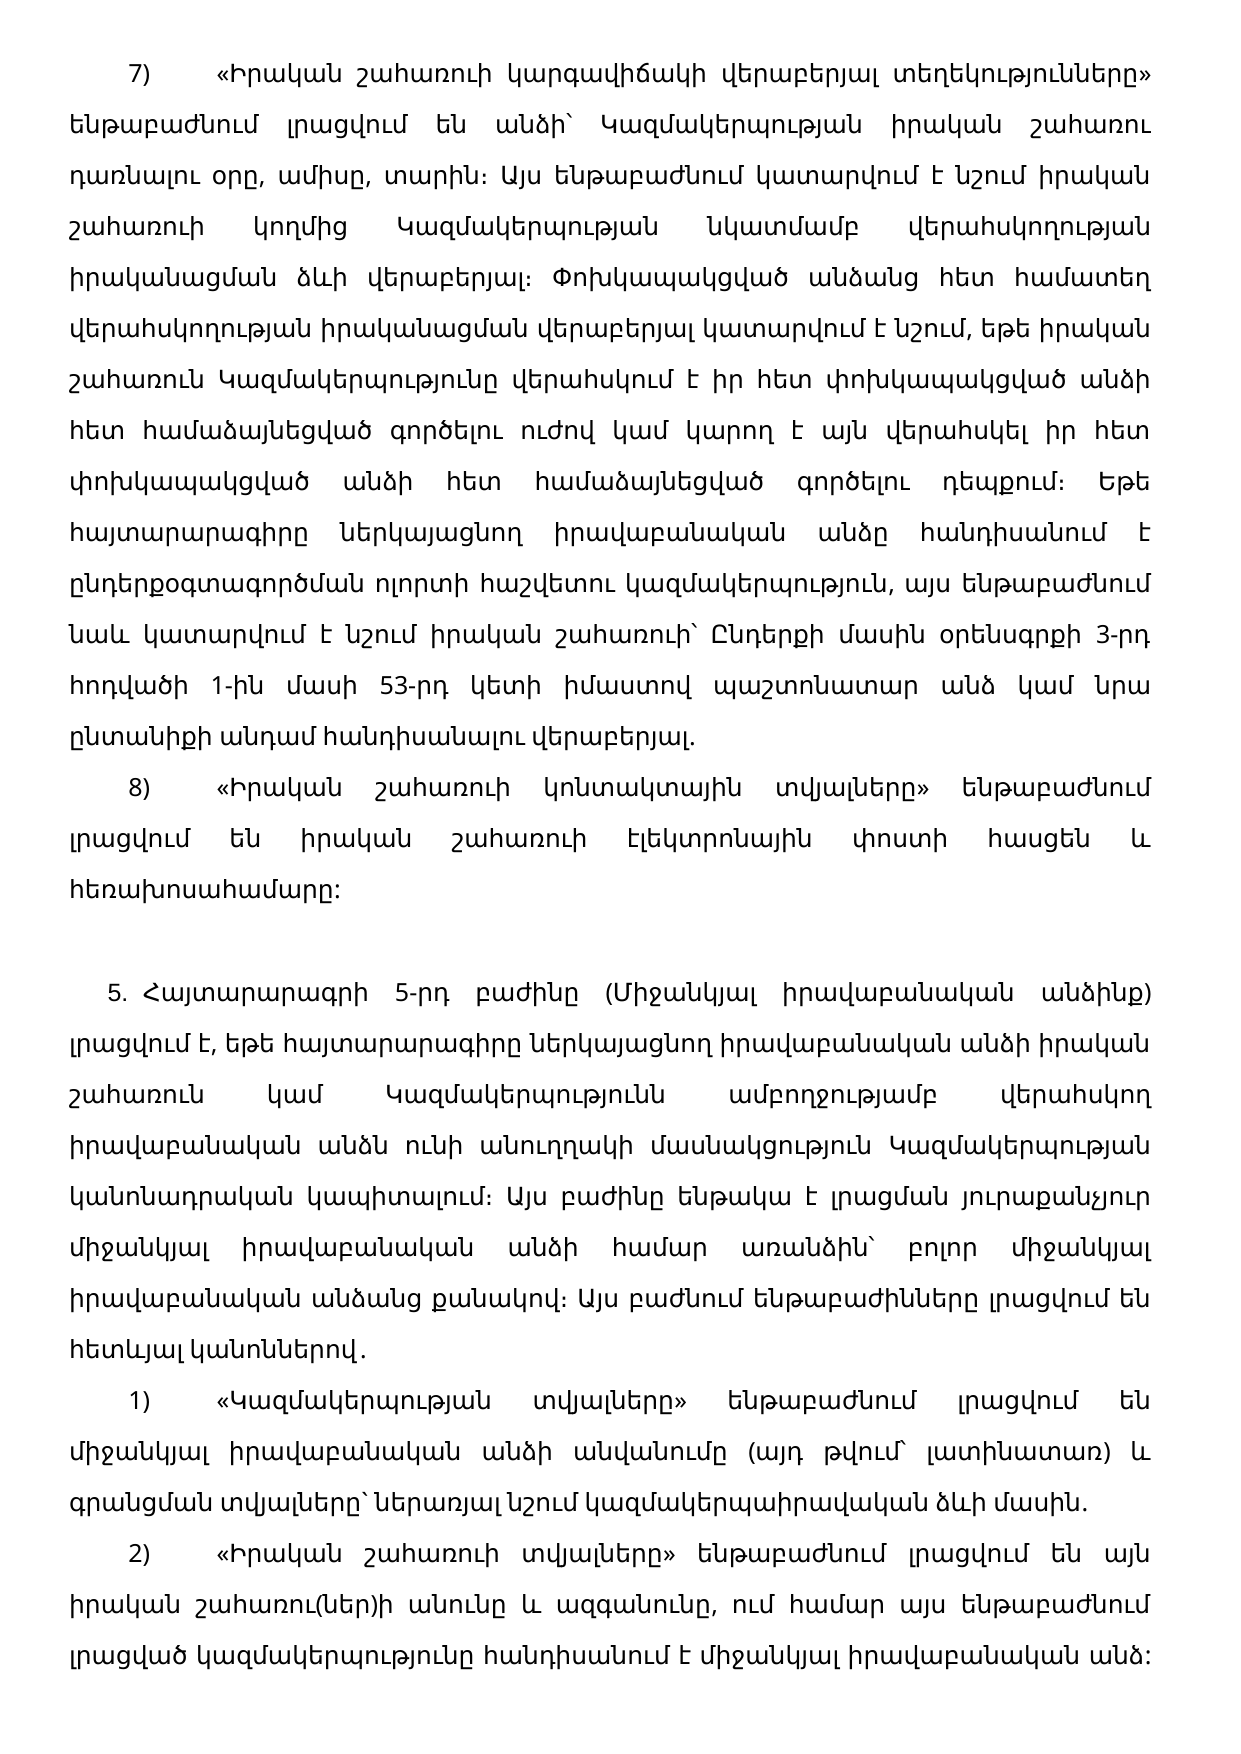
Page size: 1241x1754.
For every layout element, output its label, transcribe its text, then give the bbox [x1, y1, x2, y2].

list Հայտարարագրի 5-րդ բաժինը (Միջանկյալ իրավաբանական անձինք) լրացվում է, եթե հայտարարագիրը ներկայացնող իրավաբանական անձի իրական շահառուն կամ Կազմակերպությունն ամբողջությամբ վերահսկող իրավաբանական անձն ունի անուղղակի մասնակցություն Կազմակերպության կանոնադրական կապիտալում։ Այս բաժինը ենթակա է լրացման յուրաքանչյուր միջանկյալ իրավաբանական անձի համար առանձին՝ բոլոր միջանկյալ իրավաբանական անձանց քանակով։ Այս բաժնում ենթաբաժինները լրացվում են հետևյալ կանոններով․ [69, 974, 1152, 1366]
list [69, 1536, 1152, 1672]
list «Կազմակերպության տվյալները» ենթաբաժնում լրացվում են միջանկյալ իրավաբանական անձի անվանումը (այդ թվում՝ լատինատառ) և գրանցման տվյալները` ներառյալ նշում կազմակերպաիրավական ձևի մասին. [69, 1383, 1152, 1519]
list «Իրական շահառուի կարգավիճակի վերաբերյալ տեղեկությունները» ենթաբաժնում լրացվում են անձի՝ Կազմակերպության իրական շահառու դառնալու օրը, ամիսը, տարին։ Այս ենթաբաժնում կատարվում է նշում իրական շահառուի կողմից Կազմակերպության նկատմամբ վերահսկողության իրականացման ձևի վերաբերյալ։ Փոխկապակցված անձանց հետ համատեղ վերահսկողության իրականացման վերաբերյալ կատարվում է նշում, եթե իրական շահառուն Կազմակերպությունը վերահսկում է իր հետ փոխկապակցված անձի հետ համաձայնեցված գործելու ուժով կամ կարող է այն վերահսկել իր հետ փոխկապակցված անձի հետ համաձայնեցված գործելու դեպքում։ Եթե հայտարարագիրը ներկայացնող իրավաբանական անձը հանդիսանում է ընդերքօգտագործման ոլորտի հաշվետու կազմակերպություն, այս ենթաբաժնում նաև կատարվում է նշում իրական շահառուի՝ Ընդերքի մասին օրենսգրքի 3-րդ հոդվածի 1-ին մասի 53-րդ կետի իմաստով պաշտոնատար անձ կամ նրա ընտանիքի անդամ հանդիսանալու վերաբերյալ. [69, 56, 1152, 753]
list «Իրական շահառուի կոնտակտային տվյալները» ենթաբաժնում լրացվում են իրական շահառուի էլեկտրոնային փոստի հասցեն և հեռախոսահամարը: [69, 770, 1152, 906]
